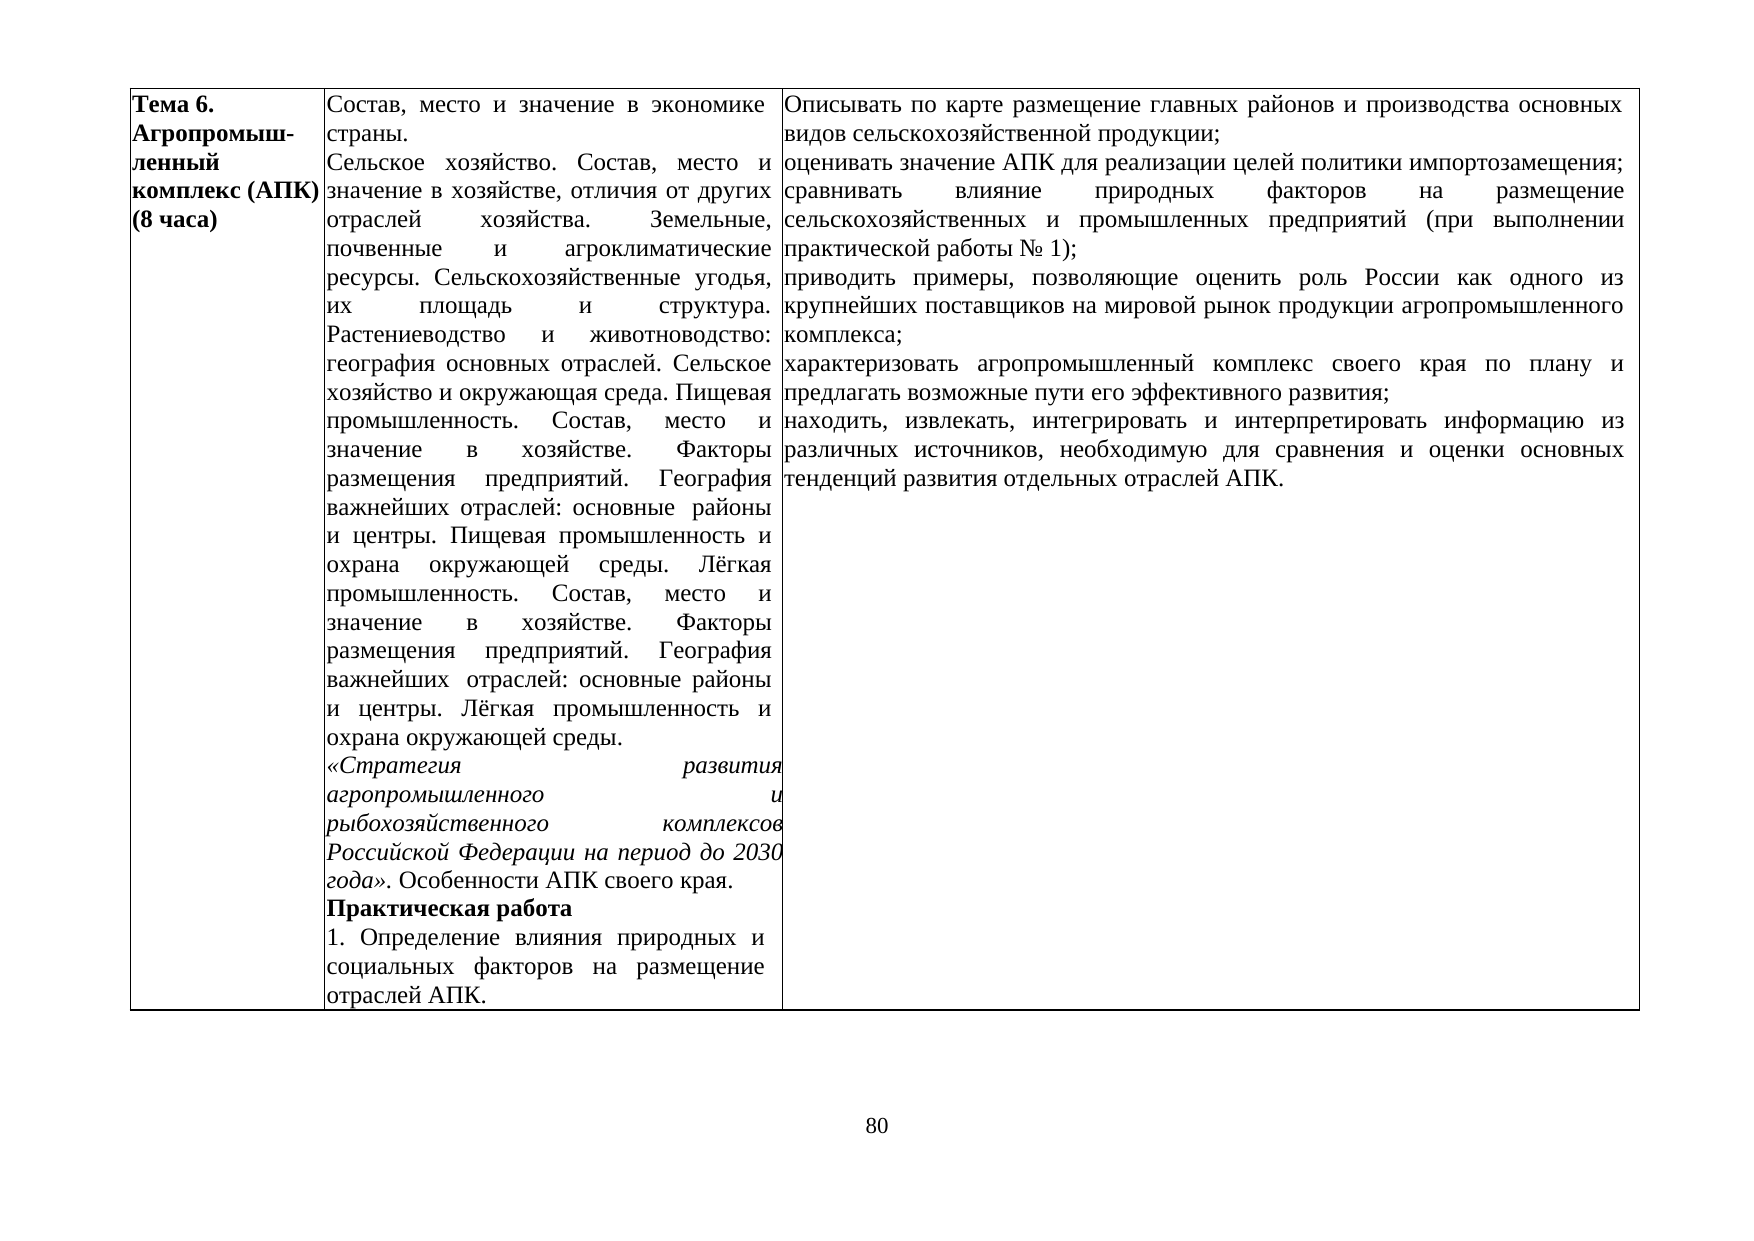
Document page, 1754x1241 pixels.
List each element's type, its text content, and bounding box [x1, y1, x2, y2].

table_header Тема 6. Агропромыш- ленный комплекс (АПК) (8 часа) [131, 89, 324, 1009]
table_header Описывать по карте размещение главных районов и производства основных видов сельскохозяйственной продукции; оценивать значение АПК для реализации целей политики импортозамещения; сравнивать влияние природных факторов на размещение сельскохозяйственных и промышленных предприятий (при выполнении практической работы № 1); приводить примеры, позволяющие оценить роль России как одного из крупнейших поставщиков на мировой рынок продукции агропромышленного комплекса; характеризовать агропромышленный комплекс своего края по плану и предлагать возможные пути его эффективного развития; находить, извлекать, интегрировать и интерпретировать информацию из различных источников, необходимую для сравнения и оценки основных тенденций развития отдельных отраслей АПК. [783, 89, 1639, 1009]
table_header Состав, место и значение в экономике страны. Сельское хозяйство. Состав, место и значение в хозяйстве, отличия от других отраслей хозяйства. Земельные, почвенные и агроклиматические ресурсы. Сельскохозяйственные угодья, их площадь и структура. Растениеводство и животноводство: география основных отраслей. Сельское хозяйство и окружающая среда. Пищевая промышленность. Состав, место и значение в хозяйстве. Факторы размещения предприятий. География важнейших отраслей: основные районы и центры. Пищевая промышленность и охрана окружающей среды. Лёгкая промышленность. Состав, место и значение в хозяйстве. Факторы размещения предприятий. География важнейших отраслей: основные районы и центры. Лёгкая промышленность и охрана окружающей среды. «Стратегия развития агропромышленного и рыбохозяйственного комплексов Российской Федерации на период до 2030 года». Особенности АПК своего края. Практическая работа 1. Определение влияния природных и социальных факторов на размещение отраслей АПК. [325, 89, 782, 1009]
